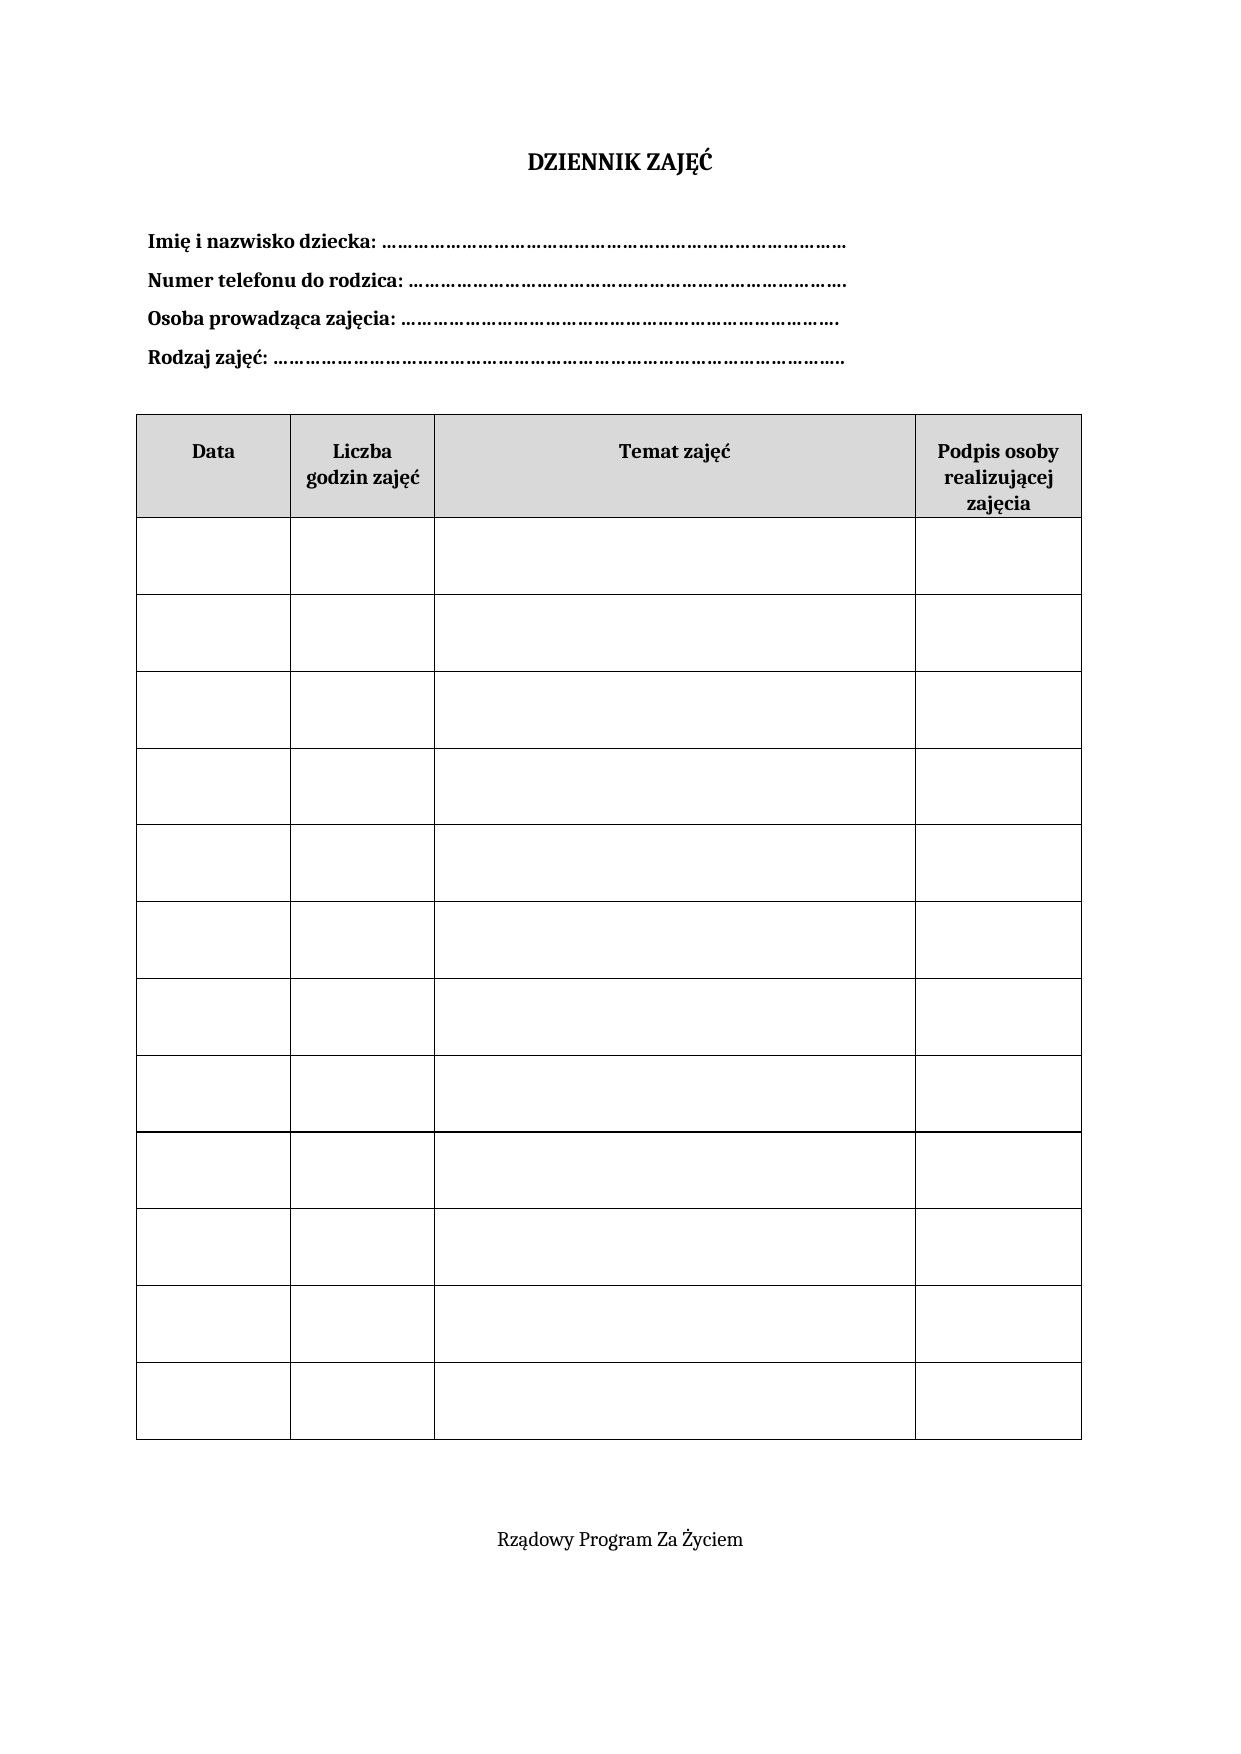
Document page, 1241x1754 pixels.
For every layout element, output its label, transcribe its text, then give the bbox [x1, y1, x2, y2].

table_cell [916, 518, 1081, 594]
table_cell [916, 1133, 1081, 1208]
table_cell [916, 595, 1081, 671]
table_cell [137, 1286, 290, 1362]
table_cell [291, 1209, 434, 1285]
table_cell [916, 1286, 1081, 1362]
table_cell [916, 1363, 1081, 1438]
table_cell [291, 672, 434, 748]
table_cell [137, 979, 290, 1055]
table_header Data [137, 415, 290, 517]
table_header Liczba godzin zajęć [291, 415, 434, 517]
table_cell [916, 902, 1081, 978]
table_cell [291, 902, 434, 978]
table_cell [291, 1286, 434, 1362]
subtitle DZIENNIK ZAJĘĆ [148, 148, 1093, 176]
table_cell [435, 1209, 915, 1285]
table_cell [137, 1133, 290, 1208]
table_cell [291, 825, 434, 901]
table_cell [435, 672, 915, 748]
table_cell [916, 1209, 1081, 1285]
table_cell [435, 902, 915, 978]
table_cell [137, 825, 290, 901]
table_cell [916, 1056, 1081, 1131]
table_cell [291, 1056, 434, 1131]
table_cell [137, 1363, 290, 1438]
table_cell [435, 1133, 915, 1208]
table_cell [291, 518, 434, 594]
table_cell [435, 1286, 915, 1362]
table_cell [291, 595, 434, 671]
table_cell [435, 825, 915, 901]
table_cell [137, 518, 290, 594]
table_cell [291, 749, 434, 824]
table_cell [916, 979, 1081, 1055]
table_header Podpis osoby realizującej zajęcia [916, 415, 1081, 517]
table_cell [435, 595, 915, 671]
table_cell [916, 749, 1081, 824]
table_cell [137, 902, 290, 978]
table_cell [916, 825, 1081, 901]
text Imię i nazwisko dziecka: …………………………………………………………………………… [148, 229, 1093, 253]
text Rodzaj zajęć: …………………………………………………………………………………………….. [148, 346, 1093, 370]
table_cell [435, 979, 915, 1055]
table_cell [435, 1056, 915, 1131]
table_cell [137, 749, 290, 824]
table_cell [435, 518, 915, 594]
text Osoba prowadząca zajęcia: ………………………………………………………………………. [148, 307, 1093, 331]
table_cell [291, 979, 434, 1055]
table_cell [291, 1363, 434, 1438]
table_cell [291, 1133, 434, 1208]
table_cell [435, 1363, 915, 1438]
table_cell [137, 1056, 290, 1131]
table_cell [137, 1209, 290, 1285]
table_cell [435, 749, 915, 824]
text Rządowy Program Za Życiem [148, 1528, 1093, 1552]
table_header Temat zajęć [435, 415, 915, 517]
table_cell [137, 672, 290, 748]
table_cell [137, 595, 290, 671]
table_cell [916, 672, 1081, 748]
text Numer telefonu do rodzica: ………………………………………………………………………. [148, 268, 1093, 292]
